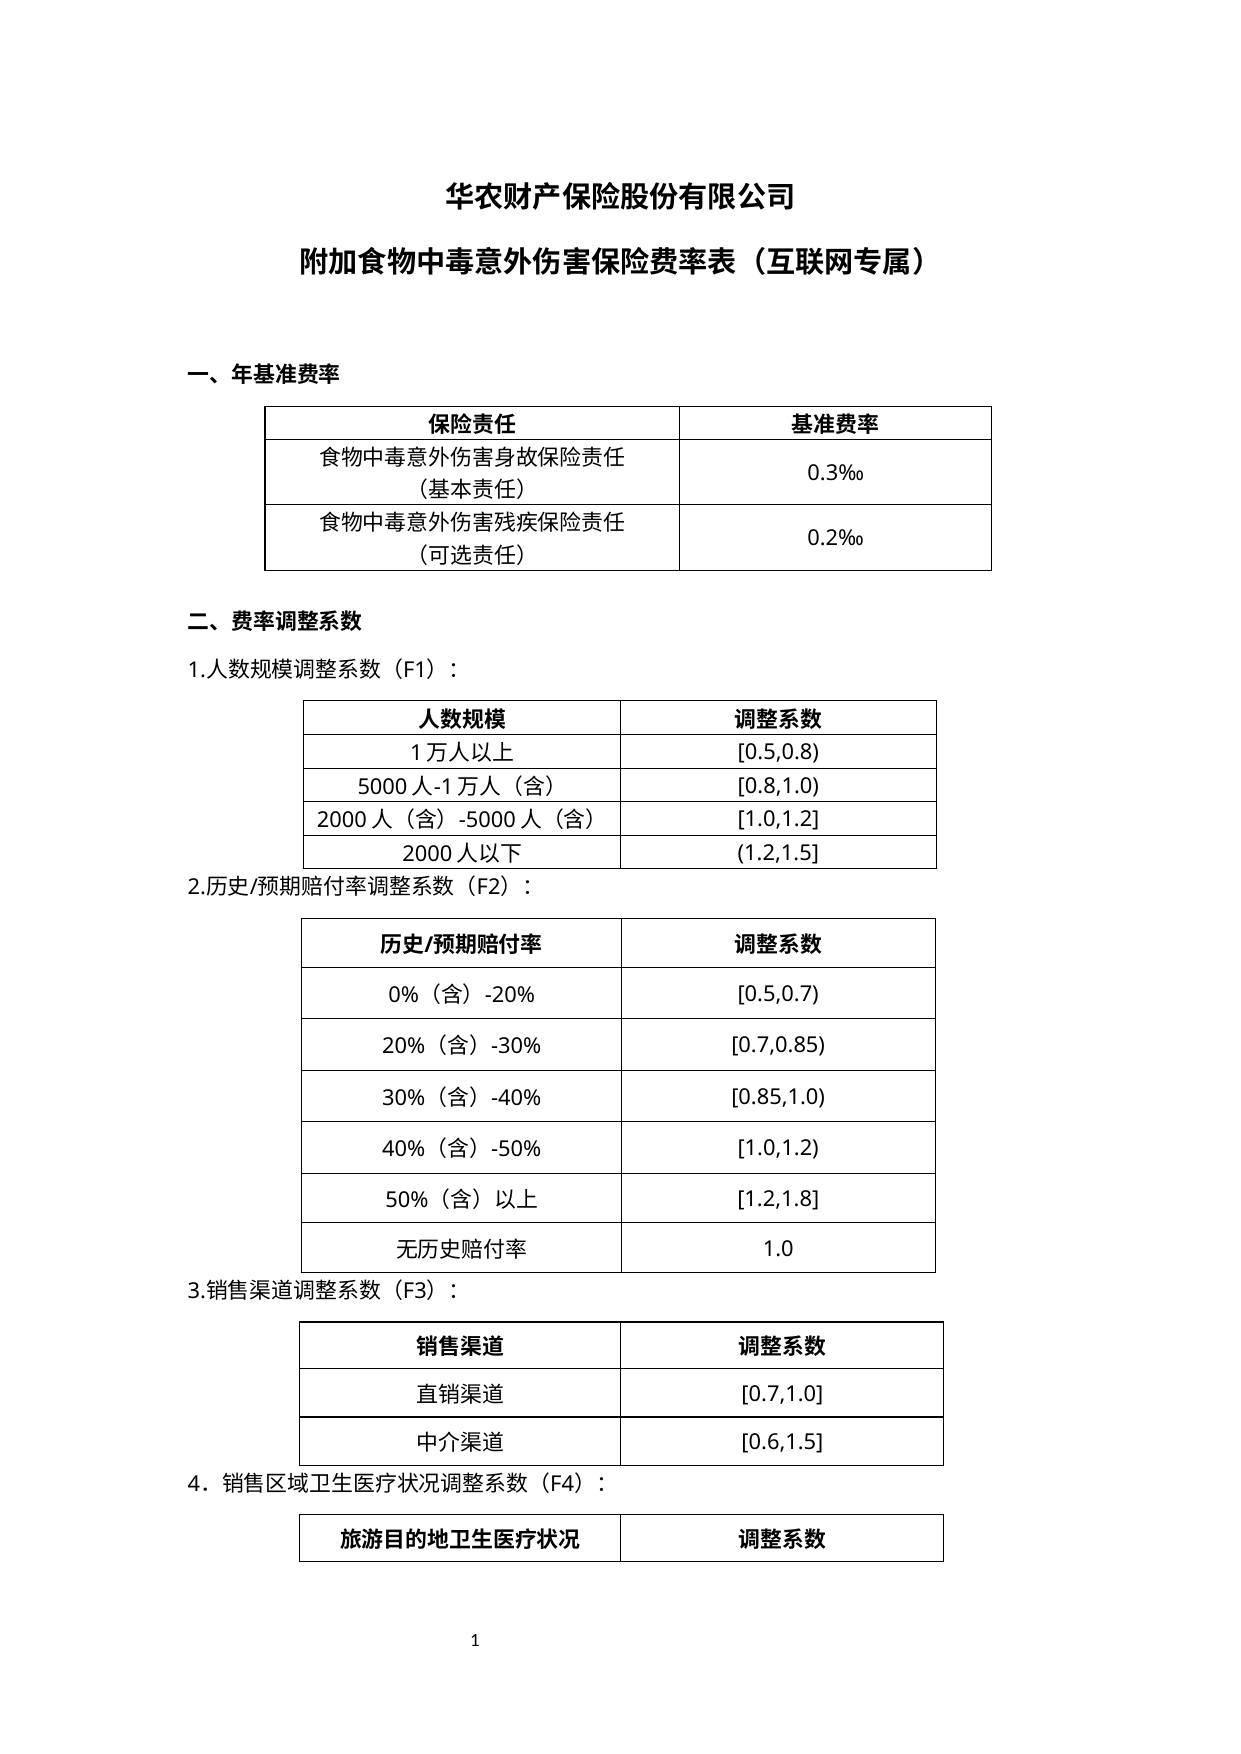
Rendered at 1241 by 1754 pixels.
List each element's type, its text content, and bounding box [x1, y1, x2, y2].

text 华农财产保险股份有限公司 [187, 162, 1053, 227]
text 3.销售渠道调整系数（F3）： [187, 1273, 1053, 1306]
table_header 调整系数 [621, 701, 936, 734]
table_header 历史/预期赔付率 [302, 919, 621, 967]
table_cell 1万人以上 [304, 735, 620, 767]
text 附加食物中毒意外伤害保险费率表（互联网专属） [187, 227, 1053, 292]
table_header 旅游目的地卫生医疗状况 [300, 1515, 620, 1561]
text 1.人数规模调整系数（F1）： [187, 652, 1053, 684]
text 一、年基准费率 [187, 357, 1053, 389]
table_cell 中介渠道 [300, 1418, 620, 1465]
table_cell [0.5,0.8) [621, 735, 936, 767]
table_header 基准费率 [680, 407, 991, 439]
table_cell 0.2‰ [680, 505, 991, 570]
table_cell 0%（含）-20% [302, 968, 621, 1018]
table_cell [1.0,1.2] [621, 802, 936, 834]
table_cell [0.5,0.7) [622, 968, 935, 1018]
table_header 销售渠道 [300, 1323, 620, 1368]
table_cell [0.8,1.0) [621, 769, 936, 801]
table_cell [0.6,1.5] [621, 1418, 943, 1465]
table_cell 20%（含）-30% [302, 1019, 621, 1069]
table_header 保险责任 [266, 407, 679, 439]
table_header 调整系数 [621, 1323, 943, 1368]
table_cell 40%（含）-50% [302, 1122, 621, 1172]
table_cell 50%（含）以上 [302, 1174, 621, 1222]
table_cell 2000人（含）-5000人（含） [304, 802, 620, 834]
table_header 调整系数 [622, 919, 935, 967]
text 4．销售区域卫生医疗状况调整系数（F4）： [187, 1466, 1053, 1498]
table_cell [0.7,0.85) [622, 1019, 935, 1069]
table_cell [0.7,1.0] [621, 1369, 943, 1416]
table_cell 无历史赔付率 [302, 1223, 621, 1272]
table_cell 30%（含）-40% [302, 1071, 621, 1121]
text 2.历史/预期赔付率调整系数（F2）： [187, 869, 1053, 902]
text 二、费率调整系数 [187, 603, 1053, 636]
table_cell 2000人以下 [304, 836, 620, 868]
table_cell (1.2,1.5] [621, 836, 936, 868]
table_cell 5000人-1万人（含） [304, 769, 620, 801]
table_cell [1.0,1.2) [622, 1122, 935, 1172]
table_cell [1.2,1.8] [622, 1174, 935, 1222]
table_cell 直销渠道 [300, 1369, 620, 1416]
table_cell [0.85,1.0) [622, 1071, 935, 1121]
table_cell 食物中毒意外伤害身故保险责任 （基本责任） [266, 440, 679, 504]
table_cell 1.0 [622, 1223, 935, 1272]
table_header 人数规模 [304, 701, 620, 734]
table_cell 食物中毒意外伤害残疾保险责任 （可选责任） [266, 505, 679, 570]
table_header 调整系数 [621, 1515, 943, 1561]
table_cell 0.3‰ [680, 440, 991, 504]
